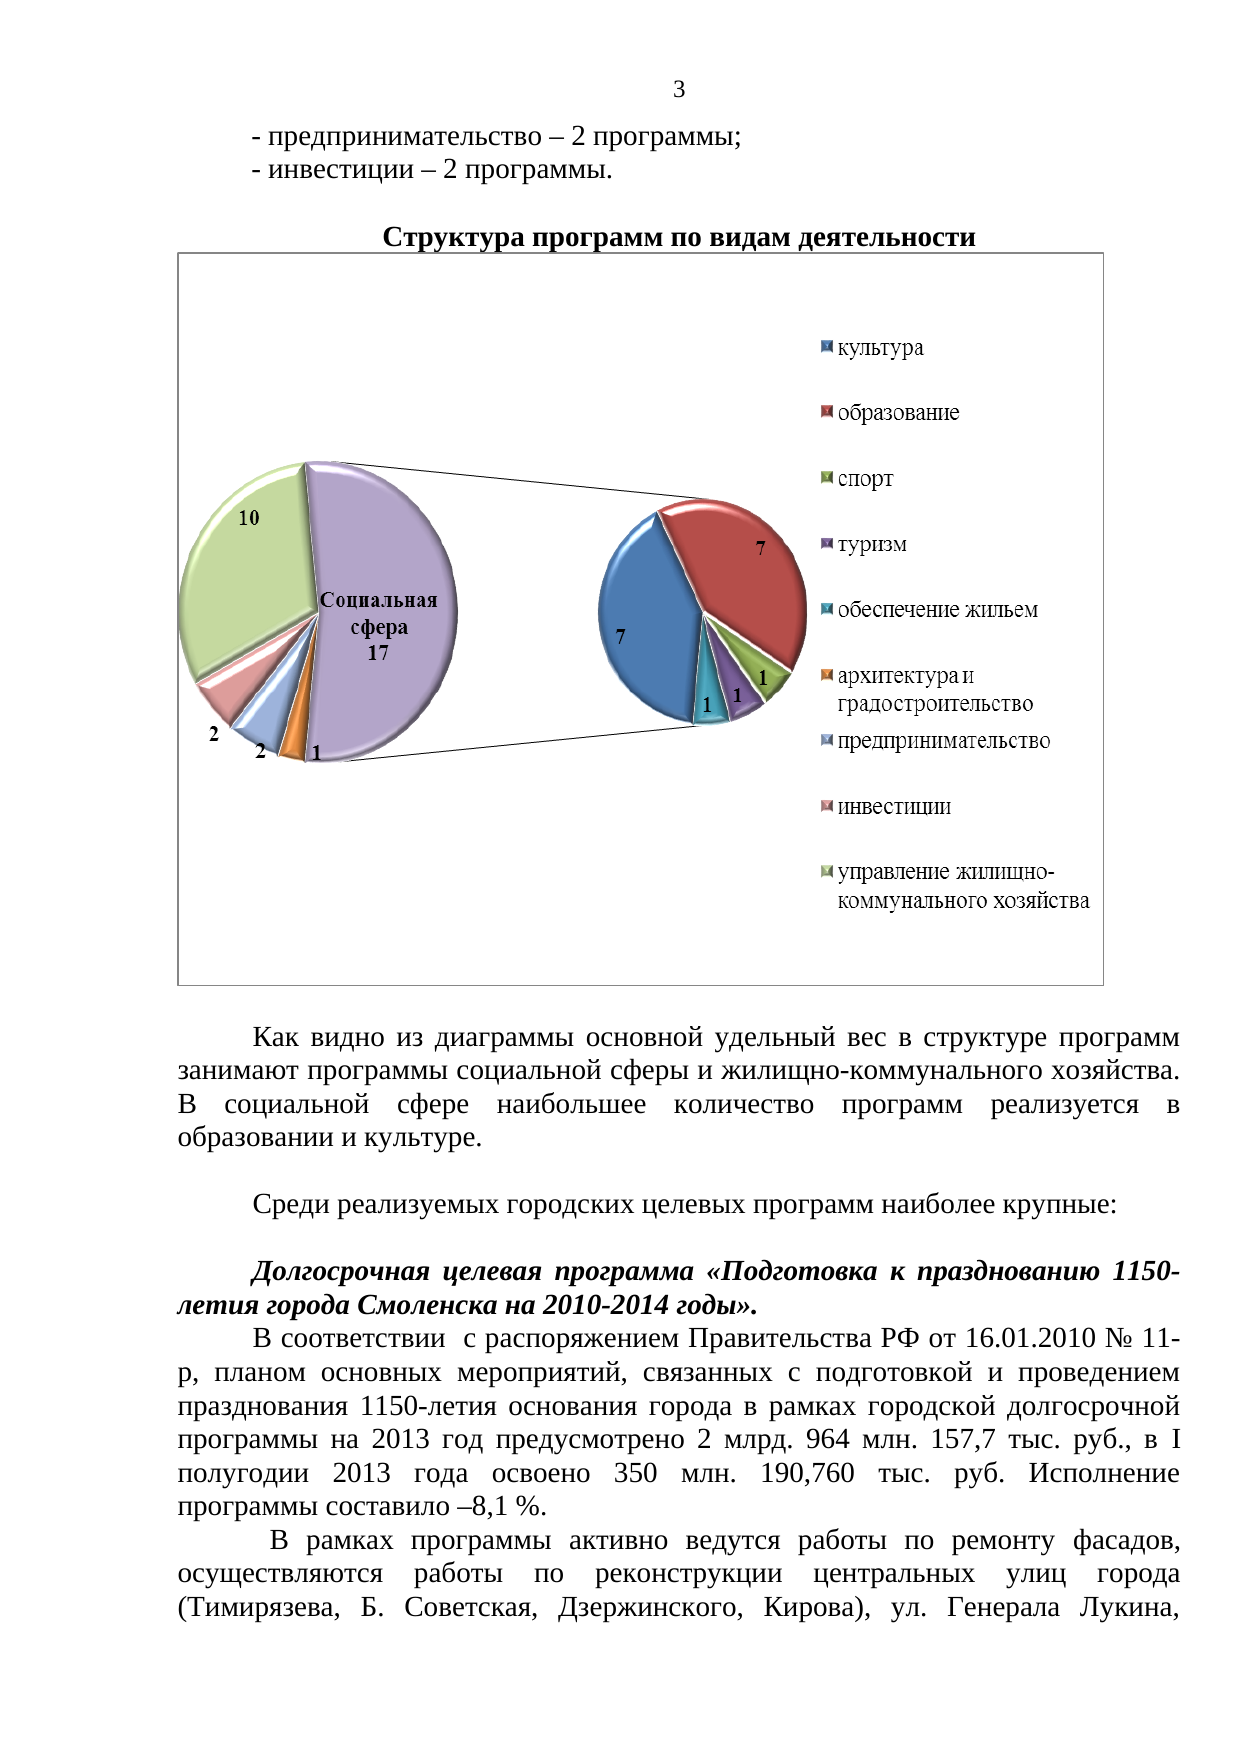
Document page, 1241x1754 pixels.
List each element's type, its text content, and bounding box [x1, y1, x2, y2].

text Долгосрочная целевая программа «Подготовка к празднованию 1150-летия города Смоленска на 2010-2014 годы». [177, 1253, 1181, 1321]
text Структура программ по видам деятельности [177, 219, 1181, 252]
text - инвестиции – 2 программы. [177, 152, 1181, 185]
text Среди реализуемых городских целевых программ наиболее крупные: [177, 1186, 1181, 1220]
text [177, 1522, 1181, 1622]
picture [177, 252, 1104, 986]
text Как видно из диаграммы основной удельный вес в структуре программ занимают программы социальной сферы и жилищно-коммунального хозяйства. В социальной сфере наибольшее количество программ реализуется в образовании и культуре. [177, 1019, 1181, 1153]
text - предпринимательство – 2 программы; [177, 118, 1181, 152]
text В соответствии с распоряжением Правительства РФ от 16.01.2010 № 11-р, планом основных мероприятий, связанных с подготовкой и проведением празднования 1150-летия основания города в рамках городской долгосрочной программы на 2013 год предусмотрено 2 млрд. 964 млн. 157,7 тыс. руб., в I полугодии 2013 года освоено 350 млн. 190,760 тыс. руб. Исполнение программы составило –8,1 %. [177, 1321, 1181, 1522]
